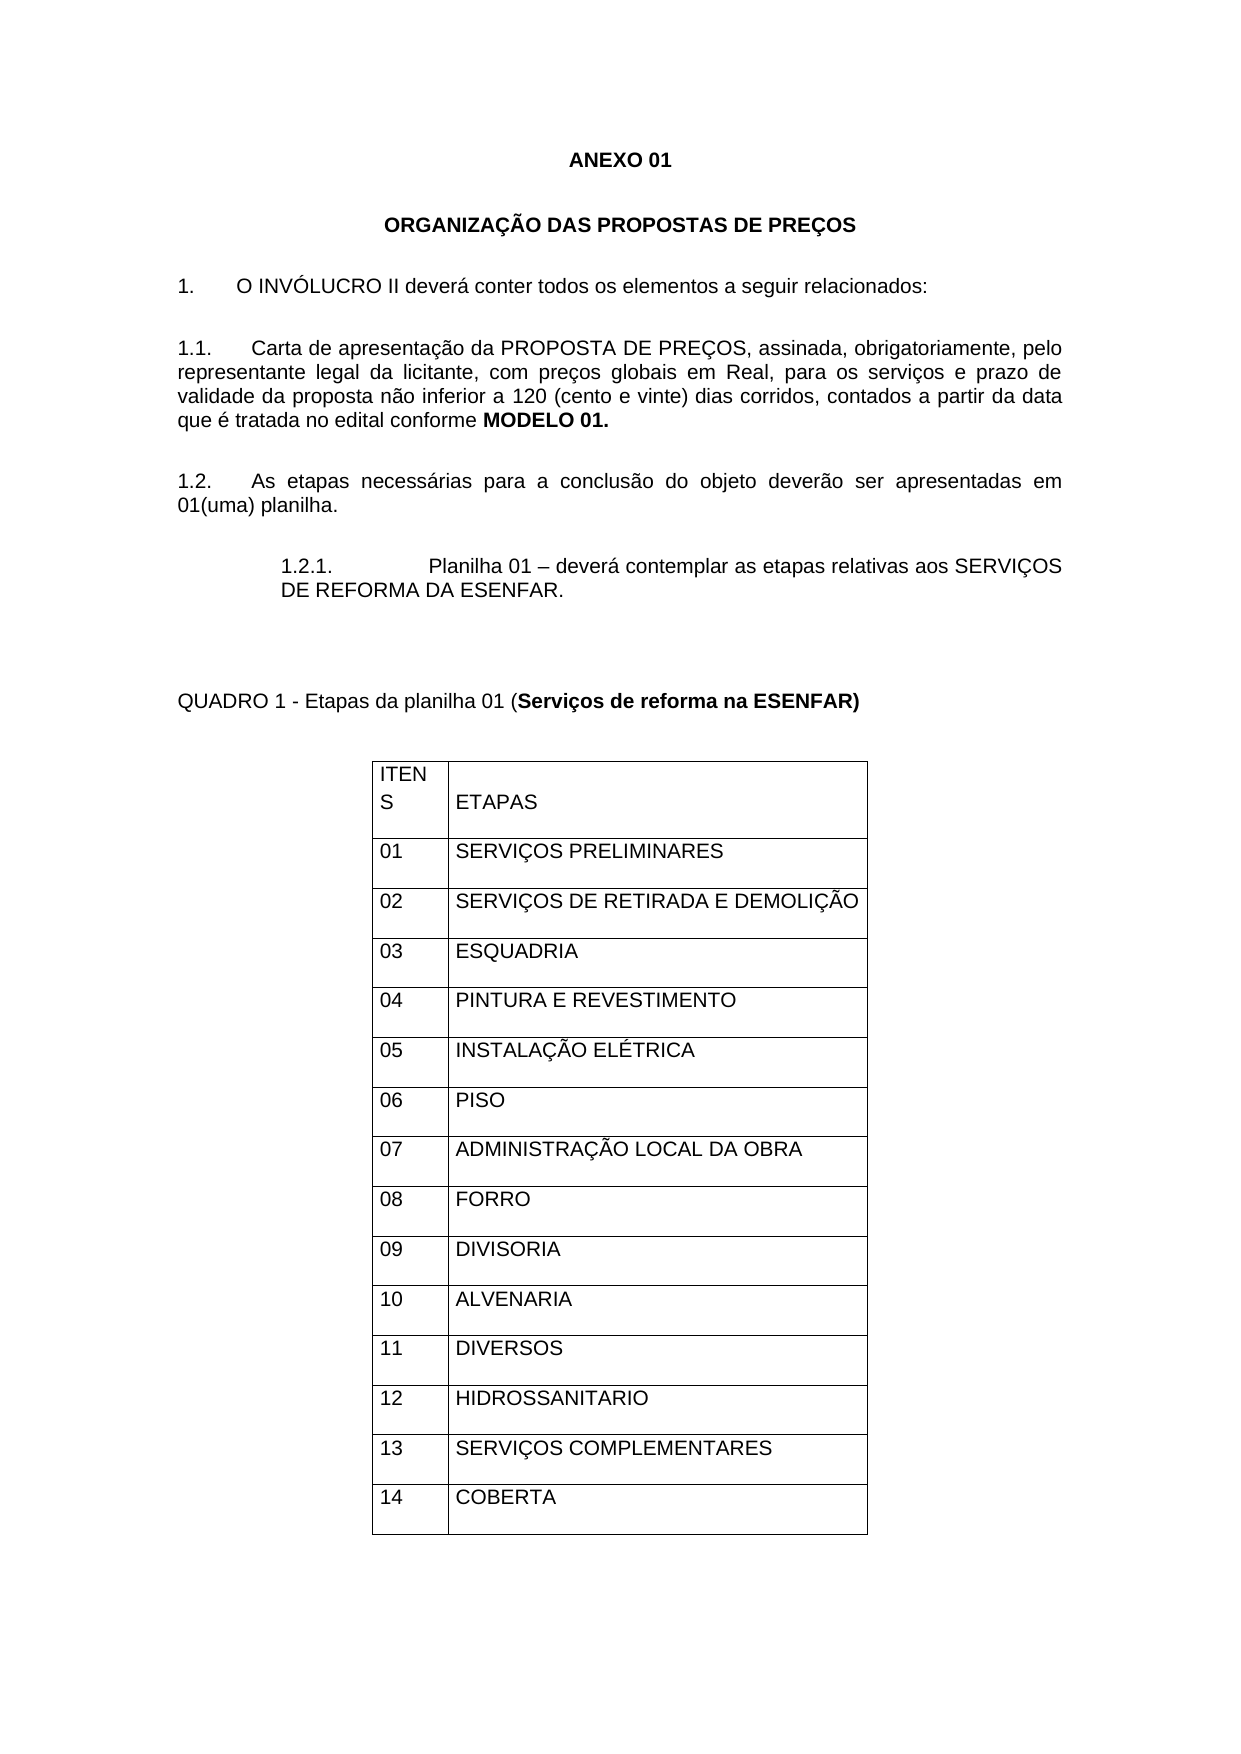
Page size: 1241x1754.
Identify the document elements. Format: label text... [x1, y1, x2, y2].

table_cell ESQUADRIA [449, 939, 867, 987]
table_header ITENS [373, 762, 448, 838]
table_cell 11 [373, 1336, 448, 1385]
list Carta de apresentação da PROPOSTA DE PREÇOS, assinada, obrigatoriamente, pelo representante legal da licitante, com preços globais em Real, para os serviços e prazo de validade da proposta não inferior a 120 (cento e vinte) dias corridos, contados a partir da data que é tratada no edital conforme MODELO 01. [177, 336, 1063, 431]
table_cell 09 [373, 1237, 448, 1285]
table_cell 14 [373, 1485, 448, 1534]
table_cell PINTURA E REVESTIMENTO [449, 988, 867, 1037]
table_cell ADMINISTRAÇÃO LOCAL DA OBRA [449, 1137, 867, 1186]
table_cell HIDROSSANITARIO [449, 1386, 867, 1434]
table_cell PISO [449, 1088, 867, 1136]
table_cell 02 [373, 889, 448, 937]
table_cell FORRO [449, 1187, 867, 1236]
table_cell 08 [373, 1187, 448, 1236]
table_cell ALVENARIA [449, 1286, 867, 1335]
list O INVÓLUCRO II deverá conter todos os elementos a seguir relacionados: [177, 274, 1063, 298]
table_cell INSTALAÇÃO ELÉTRICA [449, 1038, 867, 1087]
table_cell 10 [373, 1286, 448, 1335]
table_cell 03 [373, 939, 448, 987]
table_cell 07 [373, 1137, 448, 1186]
table_cell 13 [373, 1435, 448, 1484]
table_cell 01 [373, 839, 448, 888]
table_cell 05 [373, 1038, 448, 1087]
table_cell 12 [373, 1386, 448, 1434]
list Planilha 01 – deverá contemplar as etapas relativas aos SERVIÇOS DE REFORMA DA ESENFAR. [281, 554, 1063, 602]
text QUADRO 1 - Etapas da planilha 01 (Serviços de reforma na ESENFAR) [177, 689, 1063, 713]
table_cell SERVIÇOS DE RETIRADA E DEMOLIÇÃO [449, 889, 867, 937]
table_cell DIVISORIA [449, 1237, 867, 1285]
text ORGANIZAÇÃO DAS PROPOSTAS DE PREÇOS [177, 213, 1063, 237]
table_cell SERVIÇOS COMPLEMENTARES [449, 1435, 867, 1484]
table_cell 06 [373, 1088, 448, 1136]
table_header ETAPAS [449, 762, 867, 838]
table_cell SERVIÇOS PRELIMINARES [449, 839, 867, 888]
table_cell DIVERSOS [449, 1336, 867, 1385]
text ANEXO 01 [177, 148, 1063, 172]
list As etapas necessárias para a conclusão do objeto deverão ser apresentadas em 01(uma) planilha. [177, 469, 1063, 517]
table_cell 04 [373, 988, 448, 1037]
table_cell COBERTA [449, 1485, 867, 1534]
